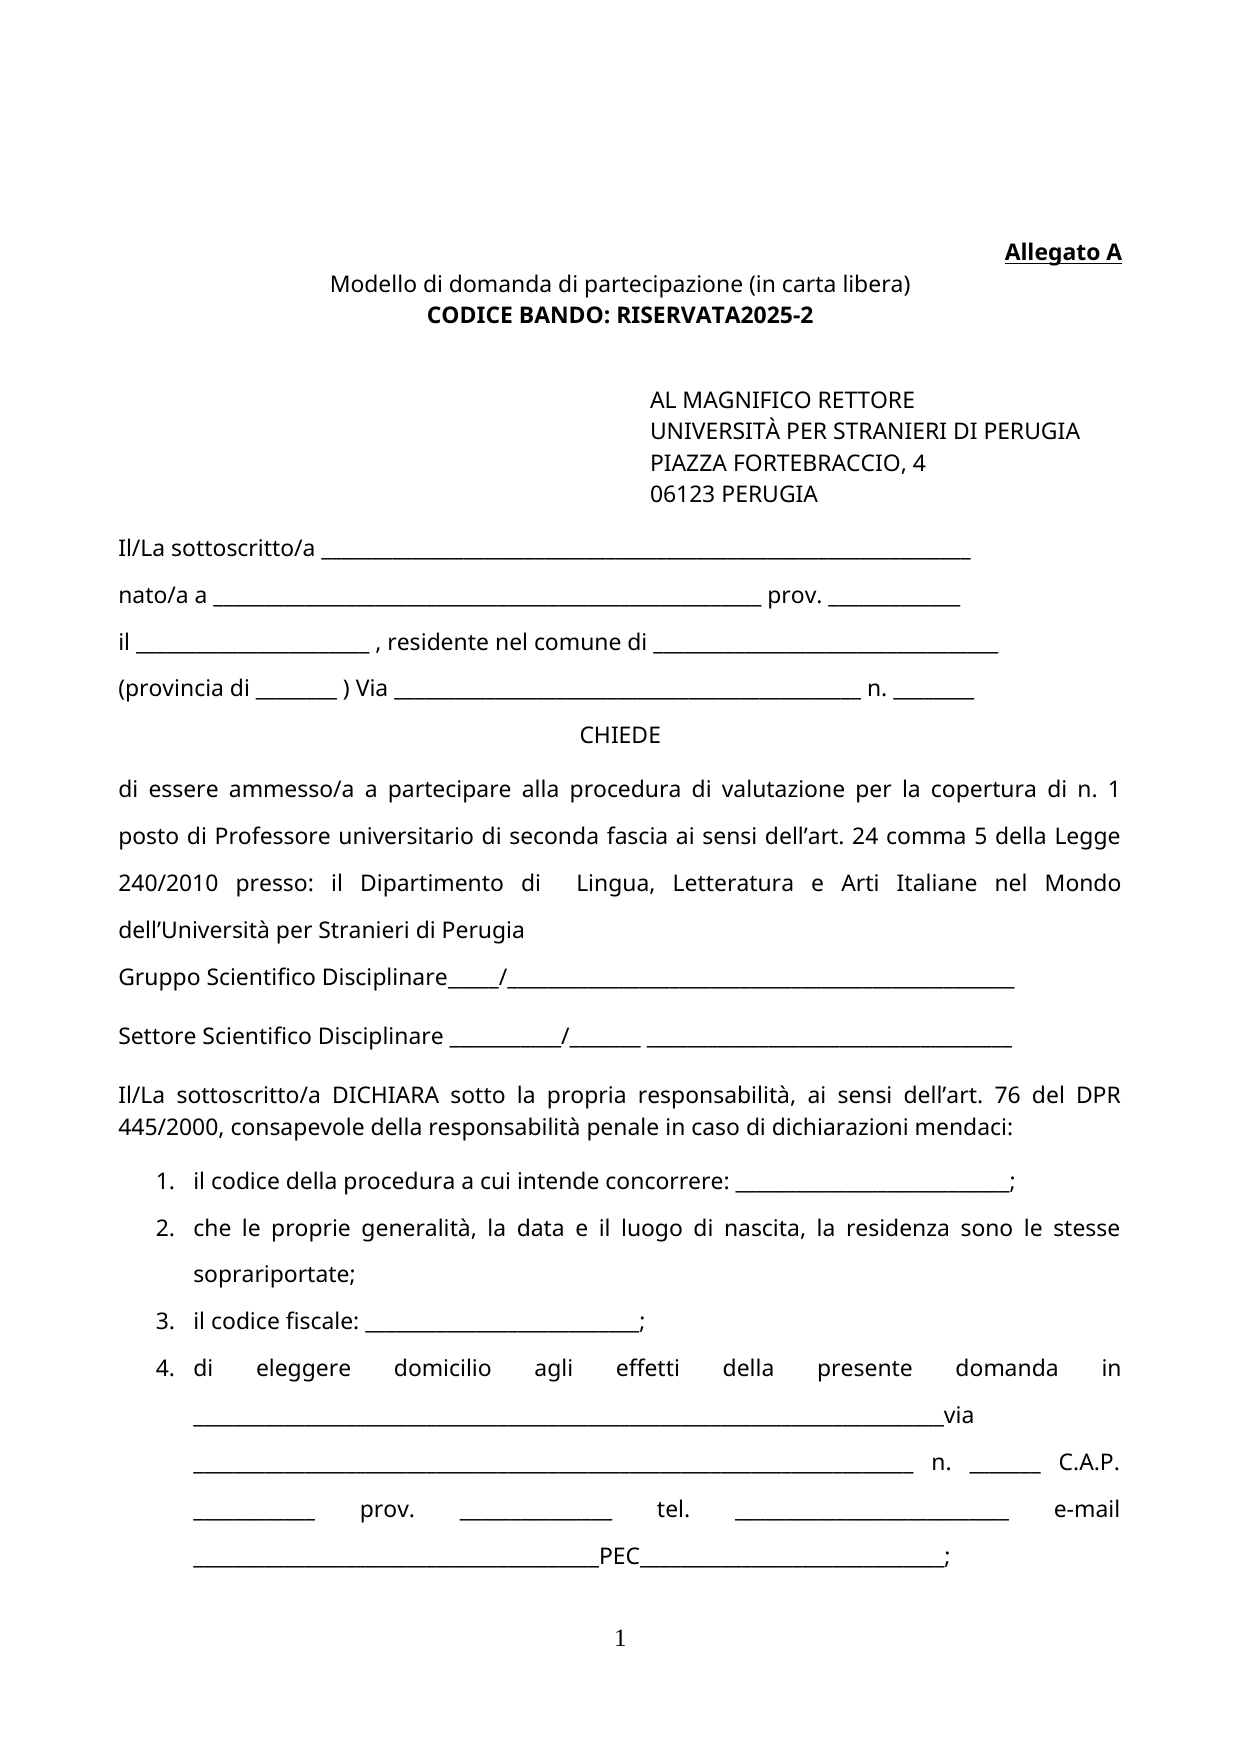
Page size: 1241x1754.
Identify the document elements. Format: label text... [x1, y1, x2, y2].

text di essere ammesso/a a partecipare alla procedura di valutazione per la copertura di n. 1 posto di Professore universitario di seconda fascia ai sensi dell’art. 24 comma 5 della Legge 240/2010 presso: il Dipartimento di Lingua, Letteratura e Arti Italiane nel Mondo dell’Università per Stranieri di Perugia [118, 773, 1122, 945]
text CHIEDE [118, 719, 1122, 750]
text 06123 PERUGIA [650, 478, 1122, 509]
list che le proprie generalità, la data e il luogo di nascita, la residenza sono le stesse soprariportate; [156, 1211, 1122, 1289]
text AL MAGNIFICO RETTORE [650, 384, 1122, 415]
text Settore Scientifico Disciplinare ___________/_______ ____________________________________ [118, 1020, 1122, 1051]
subtitle UNIVERSITÀ PER STRANIERI DI PERUGIA [650, 415, 1122, 446]
text nato/a a ______________________________________________________ prov. _____________ [118, 578, 1122, 610]
list il codice della procedura a cui intende concorrere: ___________________________; [156, 1164, 1122, 1196]
list di eleggere domicilio agli effetti della presente domanda in __________________________________________________________________________via _______________________________________________________________________ n. _______ C.A.P. ____________ prov. _______________ tel. ___________________________ e-mail ________________________________________PEC______________________________; [156, 1352, 1122, 1571]
list il codice fiscale: ___________________________; [156, 1305, 1122, 1336]
text Il/La sottoscritto/a DICHIARA sotto la propria responsabilità, ai sensi dell’art. 76 del DPR 445/2000, consapevole della responsabilità penale in caso di dichiarazioni mendaci: [118, 1079, 1122, 1142]
text Allegato A [118, 236, 1122, 267]
text Gruppo Scientifico Disciplinare_____/__________________________________________________ [118, 961, 1122, 992]
text (provincia di ________ ) Via ______________________________________________ n. ________ [118, 672, 1122, 703]
text PIAZZA FORTEBRACCIO, 4 [650, 446, 1122, 478]
text Modello di domanda di partecipazione (in carta libera) [118, 267, 1122, 299]
text Il/La sottoscritto/a ________________________________________________________________ [118, 532, 1122, 563]
text CODICE BANDO: RISERVATA2025-2 [118, 299, 1122, 330]
text il _______________________ , residente nel comune di __________________________________ [118, 625, 1122, 657]
